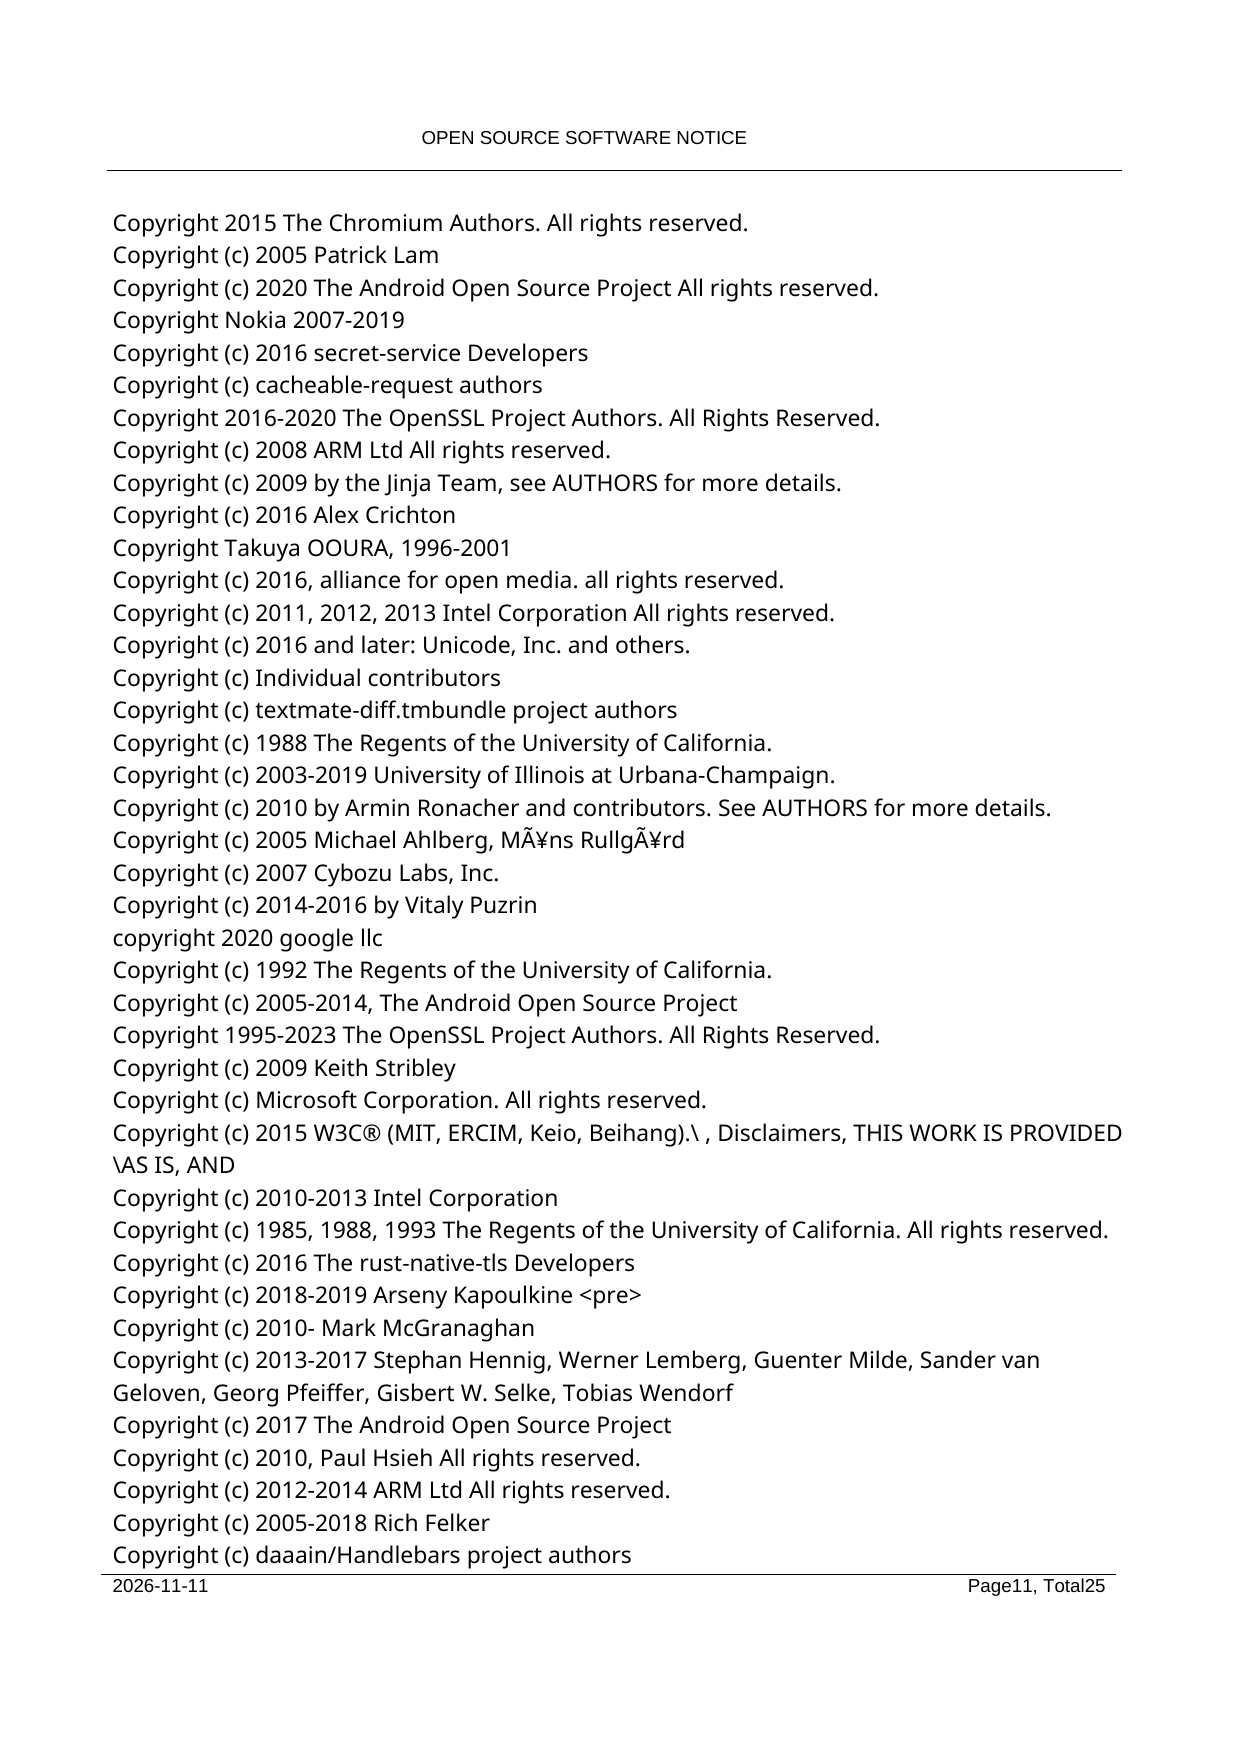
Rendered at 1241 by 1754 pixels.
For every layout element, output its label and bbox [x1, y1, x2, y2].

text [112, 206, 1128, 1571]
